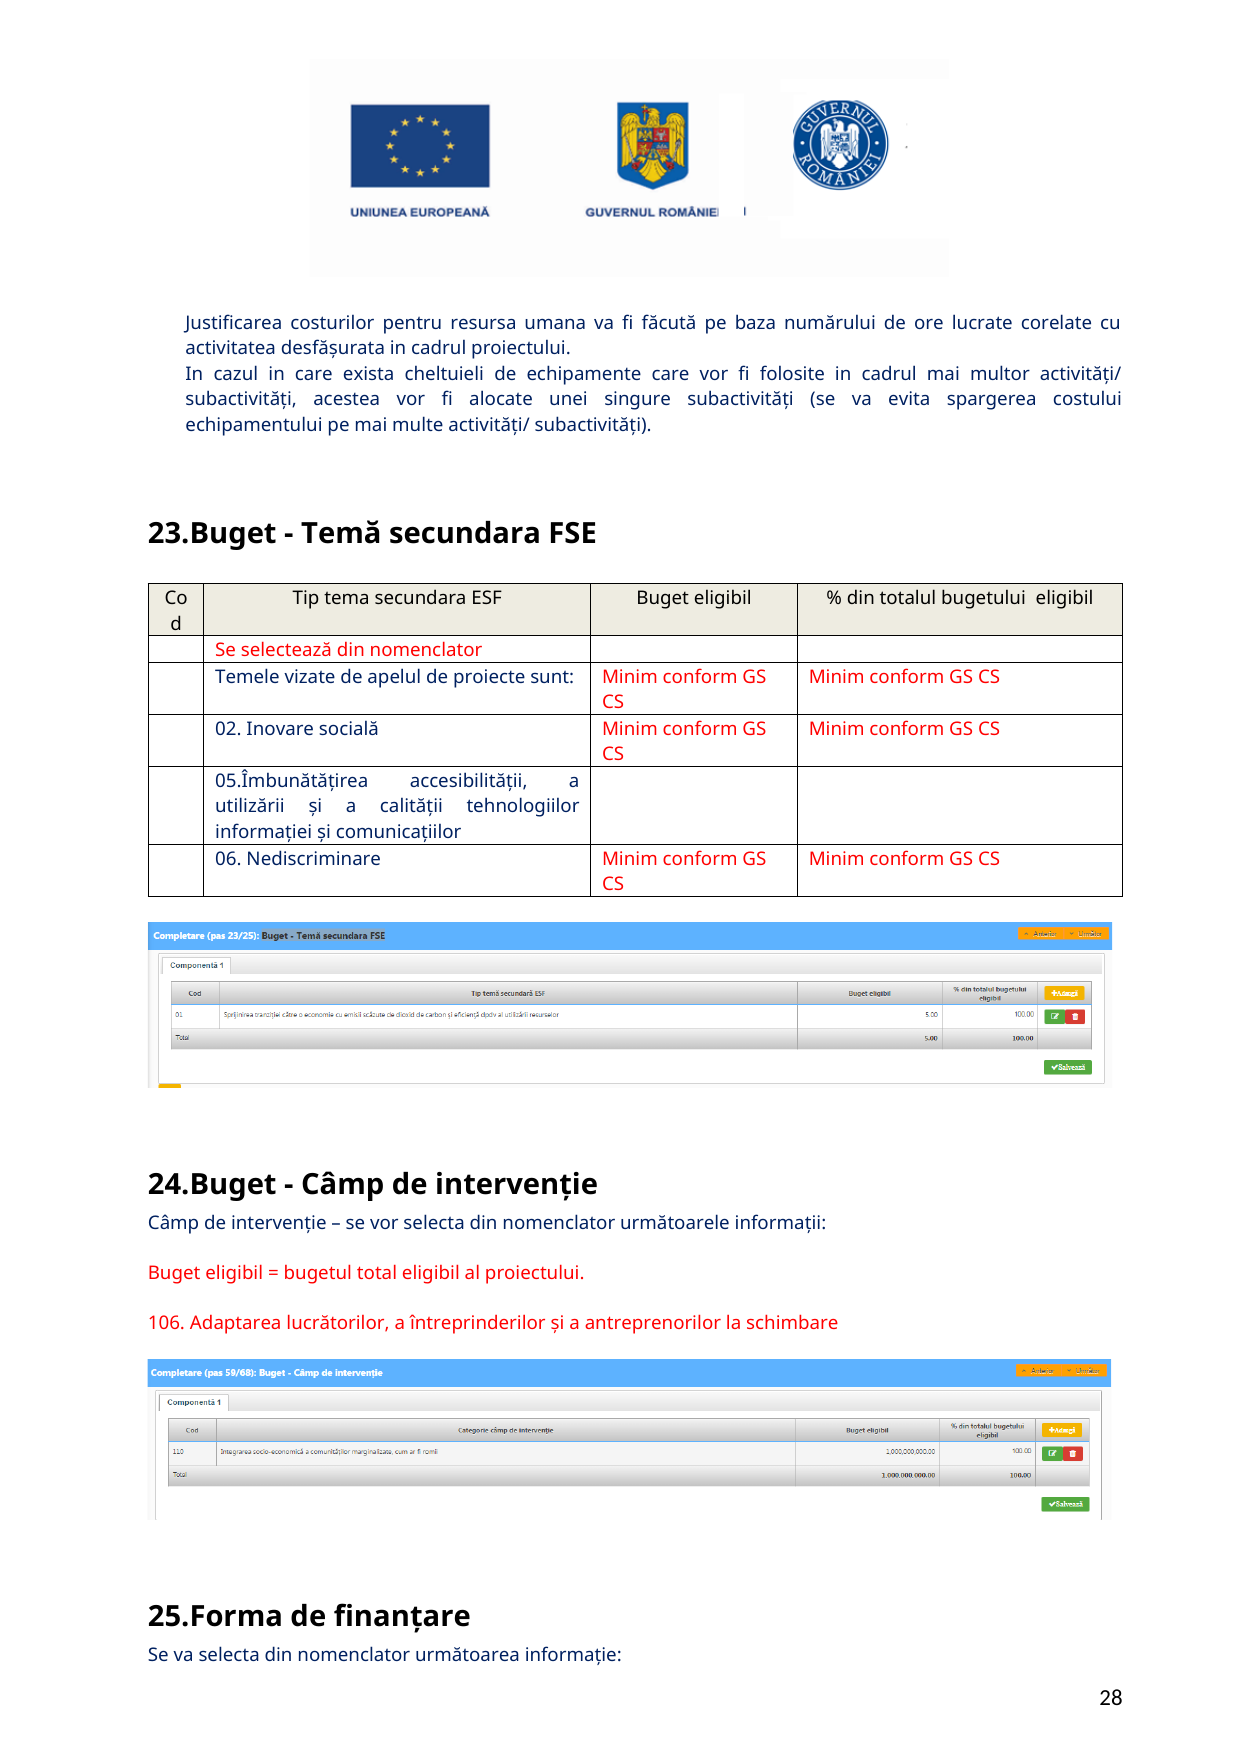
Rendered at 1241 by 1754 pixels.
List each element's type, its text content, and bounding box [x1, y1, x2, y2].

table_cell [149, 663, 203, 714]
table_cell Minim conform GS CS [591, 663, 797, 714]
table_cell [591, 767, 797, 844]
subtitle 24.Buget - Câmp de intervenție [148, 1163, 1122, 1203]
table_cell Minim conform GS CS [798, 663, 1122, 714]
table_cell [798, 767, 1122, 844]
table_header Buget eligibil [591, 584, 797, 635]
subtitle 25.Forma de finanţare [148, 1595, 1122, 1635]
picture [147, 922, 1113, 1088]
table_header % din totalul bugetului eligibil [798, 584, 1122, 635]
table_cell Minim conform GS CS [798, 715, 1122, 766]
table_cell [149, 845, 203, 896]
table_cell Minim conform GS CS [591, 715, 797, 766]
list In cazul in care exista cheltuieli de echipamente care vor fi folosite in cadrul mai multor activități/ subactivități, acestea vor fi alocate unei singure subactivități (se va evita spargerea costului echipamentului pe mai multe activități/ subactivități). [185, 360, 1122, 437]
table_header Tip tema secundara ESF [204, 584, 590, 635]
picture [309, 59, 950, 277]
table_cell [149, 767, 203, 844]
text Se va selecta din nomenclator următoarea informație: [148, 1641, 1122, 1667]
table_cell Temele vizate de apelul de proiecte sunt: [204, 663, 590, 714]
table_cell [149, 636, 203, 662]
text Câmp de intervenţie – se vor selecta din nomenclator următoarele informaţii: [148, 1209, 1122, 1235]
table_cell 06. Nediscriminare [204, 845, 590, 896]
subtitle 23.Buget - Temă secundara FSE [148, 512, 1122, 552]
picture [147, 1359, 1112, 1520]
list Justificarea costurilor pentru resursa umana va fi făcută pe baza numărului de ore lucrate corelate cu activitatea desfășurata in cadrul proiectului. [185, 309, 1122, 360]
table_header Cod [149, 584, 203, 635]
table_cell Se selectează din nomenclator [204, 636, 590, 662]
table_cell [798, 636, 1122, 662]
table_cell [149, 715, 203, 766]
table_cell Minim conform GS CS [798, 845, 1122, 896]
table_cell Minim conform GS CS [591, 845, 797, 896]
table_cell 05.Îmbunătățirea accesibilității, a utilizării și a calității tehnologiilor informației și comunicațiilor [204, 767, 590, 844]
text 106. Adaptarea lucrătorilor, a întreprinderilor și a antreprenorilor la schimbare [148, 1309, 1122, 1335]
table_cell [591, 636, 797, 662]
text Buget eligibil = bugetul total eligibil al proiectului. [148, 1259, 1122, 1285]
table_cell 02. Inovare socială [204, 715, 590, 766]
